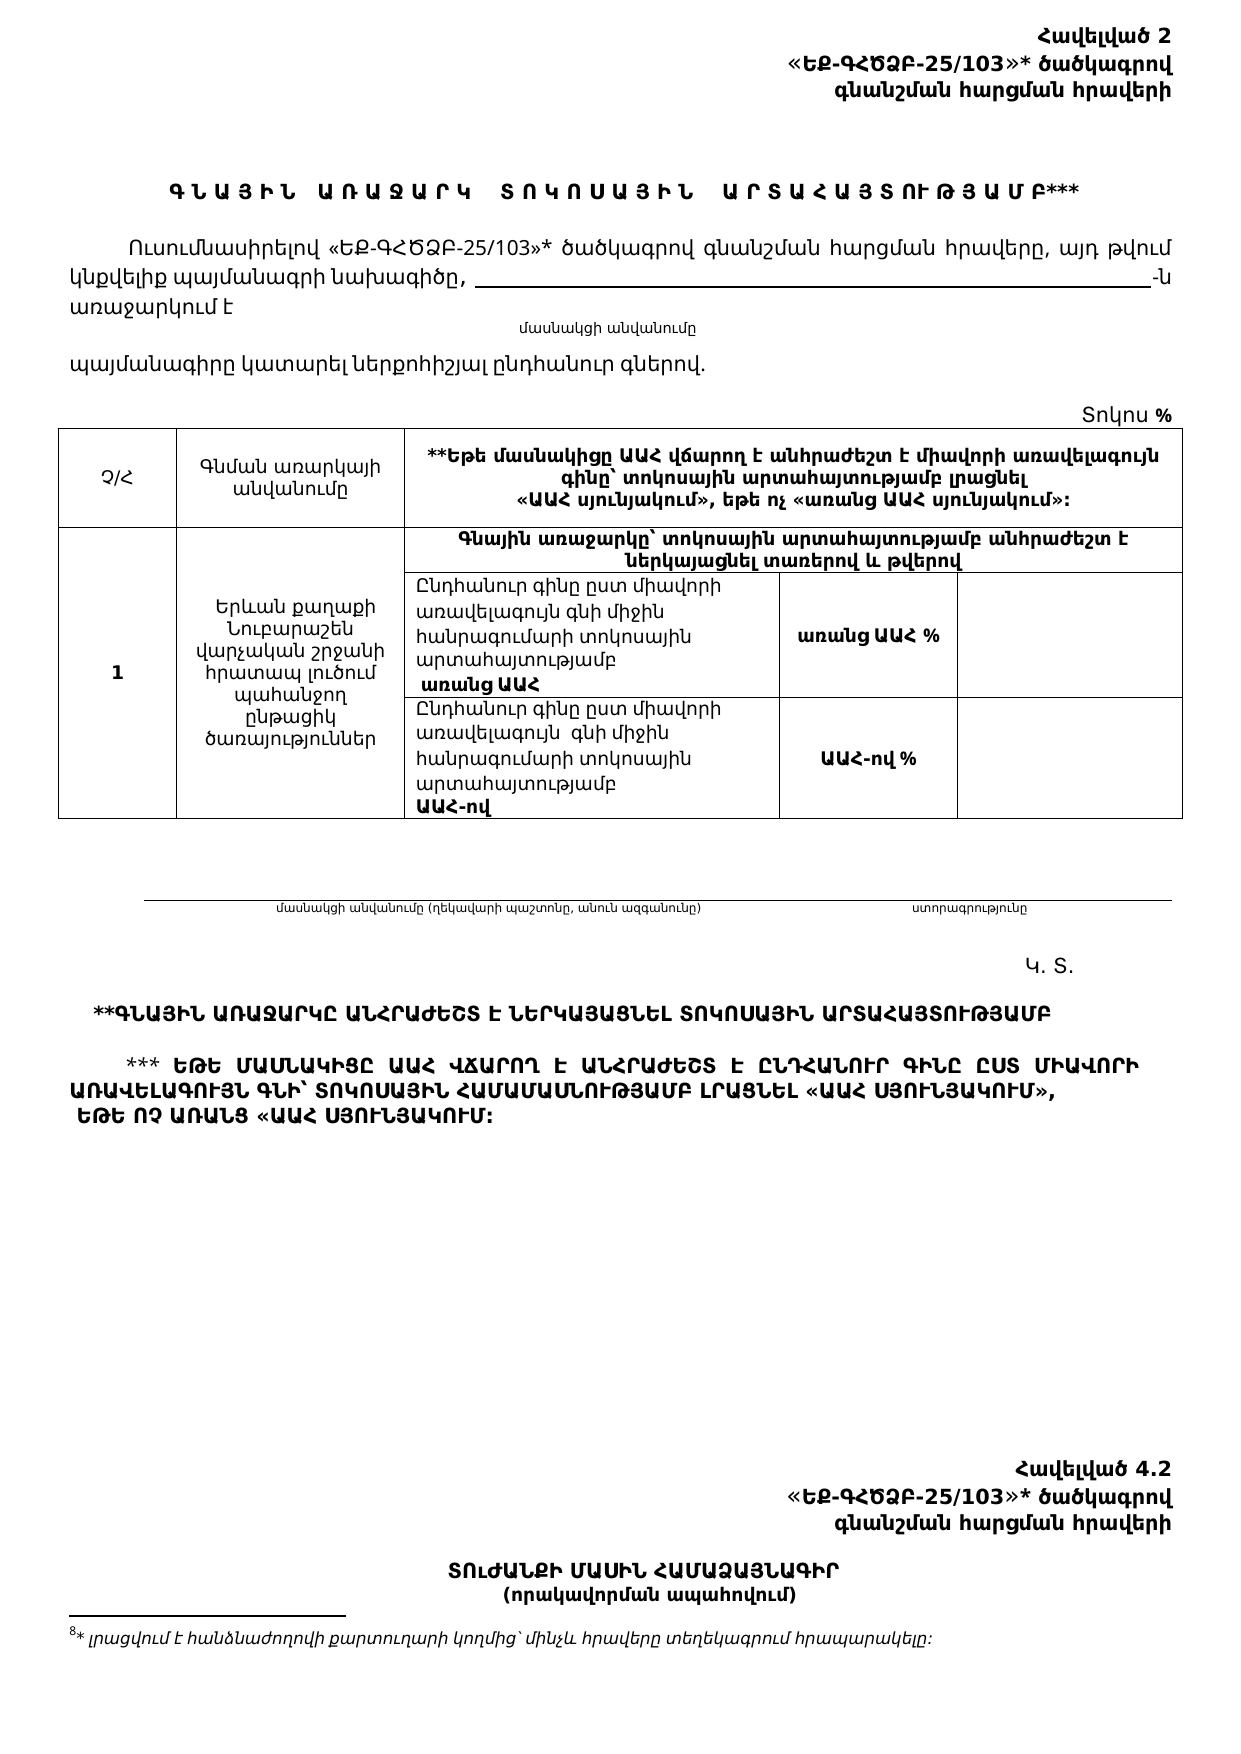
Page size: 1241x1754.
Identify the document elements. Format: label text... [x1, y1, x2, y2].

table_header Գնման առարկայի անվանումը [177, 429, 404, 527]
table_cell Երևան քաղաքի Նուբարաշեն վարչական շրջանի հրատապ լուծում պահանջող ընթացիկ ծառայություններ [177, 528, 404, 818]
text *** ԵԹԵ ՄԱՍՆԱԿԻՑԸ ԱԱՀ ՎՃԱՐՈՂ Է ԱՆՀՐԱԺԵՇՏ Է ԸՆԴՀԱՆՈՒՐ ԳԻՆԸ ԸՍՏ ՄԻԱՎՈՐԻ ԱՌԱՎԵԼԱԳՈՒՅՆ ԳՆԻ՝ ՏՈԿՈՍԱՅԻՆ ՀԱՄԱՄԱՍՆՈՒԹՅԱՄԲ ԼՐԱՑՆԵԼ «ԱԱՀ ՍՅՈՒՆՅԱԿՈՒՄ», [69, 1051, 1140, 1104]
text (որակավորման ապահովում) [69, 1583, 1172, 1605]
table_cell Գնային առաջարկը՝ տոկոսային արտահայտությամբ անհրաժեշտ է ներկայացնել տառերով և թվերով [405, 528, 1182, 572]
table_cell 1 [59, 528, 176, 818]
text մասնակցի անվանումը (ղեկավարի պաշտոնը, անուն ազգանունը) ստորագրությունը [69, 901, 1172, 925]
table_cell [958, 698, 1182, 818]
text Հավելված 4.2 [69, 1457, 1172, 1481]
text Գ Ն Ա Յ Ի Ն Ա Ռ Ա Ջ Ա Ր Կ Տ Ո Կ Ո Ս Ա Յ Ի Ն Ա Ր Տ Ա Հ Ա Յ Տ ՈՒ Թ Յ Ա Մ Բ*** [62, 180, 1187, 204]
text գնանշման հարցման հրավերի [69, 1511, 1172, 1535]
table_cell առանց ԱԱՀ % [780, 573, 957, 697]
table_cell Ընդհանուր գինը ըստ միավորի առավելագույն գնի միջին հանրագումարի տոկոսային արտահայտությամբ առանց ԱԱՀ [405, 573, 779, 697]
table_cell ԱԱՀ-ով % [780, 698, 957, 818]
table_header Չ/Հ [59, 429, 176, 527]
text Տոկոս % [69, 402, 1172, 428]
text «ԵՔ-ԳՀԾՁԲ-25/103»* ծածկագրով [69, 1481, 1172, 1511]
text մասնակցի անվանումը [69, 320, 1172, 349]
text Կ. Տ. [69, 954, 1172, 978]
text գնանշման հարցման հրավերի [69, 78, 1172, 102]
text ԵԹԵ ՈՉ ԱՌԱՆՑ «ԱԱՀ ՍՅՈՒՆՅԱԿՈՒՄ: [69, 1104, 1140, 1128]
text պայմանագիրը կատարել ներքոհիշյալ ընդհանուր գներով. [69, 349, 1172, 378]
text «ԵՔ-ԳՀԾՁԲ-25/103»* ծածկագրով [69, 48, 1172, 78]
table_cell [958, 573, 1182, 697]
text ՏՈւԺԱՆՔԻ ՄԱՍԻՆ ՀԱՄԱՁԱՅՆԱԳԻՐ [69, 1559, 1172, 1583]
text Ուսումնասիրելով «ԵՔ-ԳՀԾՁԲ-25/103»* ծածկագրով գնանշման հարցման հրավերը, այդ թվում կնքվելիք պայմանագրի նախագիծը, -ն առաջարկում է [69, 233, 1172, 320]
text Հավելված 2 [69, 24, 1172, 48]
table_cell Ընդհանուր գինը ըստ միավորի առավելագույն գնի միջին հանրագումարի տոկոսային արտահայտությամբ ԱԱՀ-ով [405, 698, 779, 818]
table_header **Եթե մասնակիցը ԱԱՀ վճարող է անհրաժեշտ է միավորի առավելագույն գինը՝ տոկոսային արտահայտությամբ լրացնել «ԱԱՀ սյունյակում», եթե ոչ «առանց ԱԱՀ սյունյակում»: [405, 429, 1182, 527]
text **ԳՆԱՅԻՆ ԱՌԱՋԱՐԿԸ ԱՆՀՐԱԺԵՇՏ Է ՆԵՐԿԱՅԱՑՆԵԼ ՏՈԿՈՍԱՅԻՆ ԱՐՏԱՀԱՅՏՈՒԹՅԱՄԲ [69, 1002, 1172, 1027]
